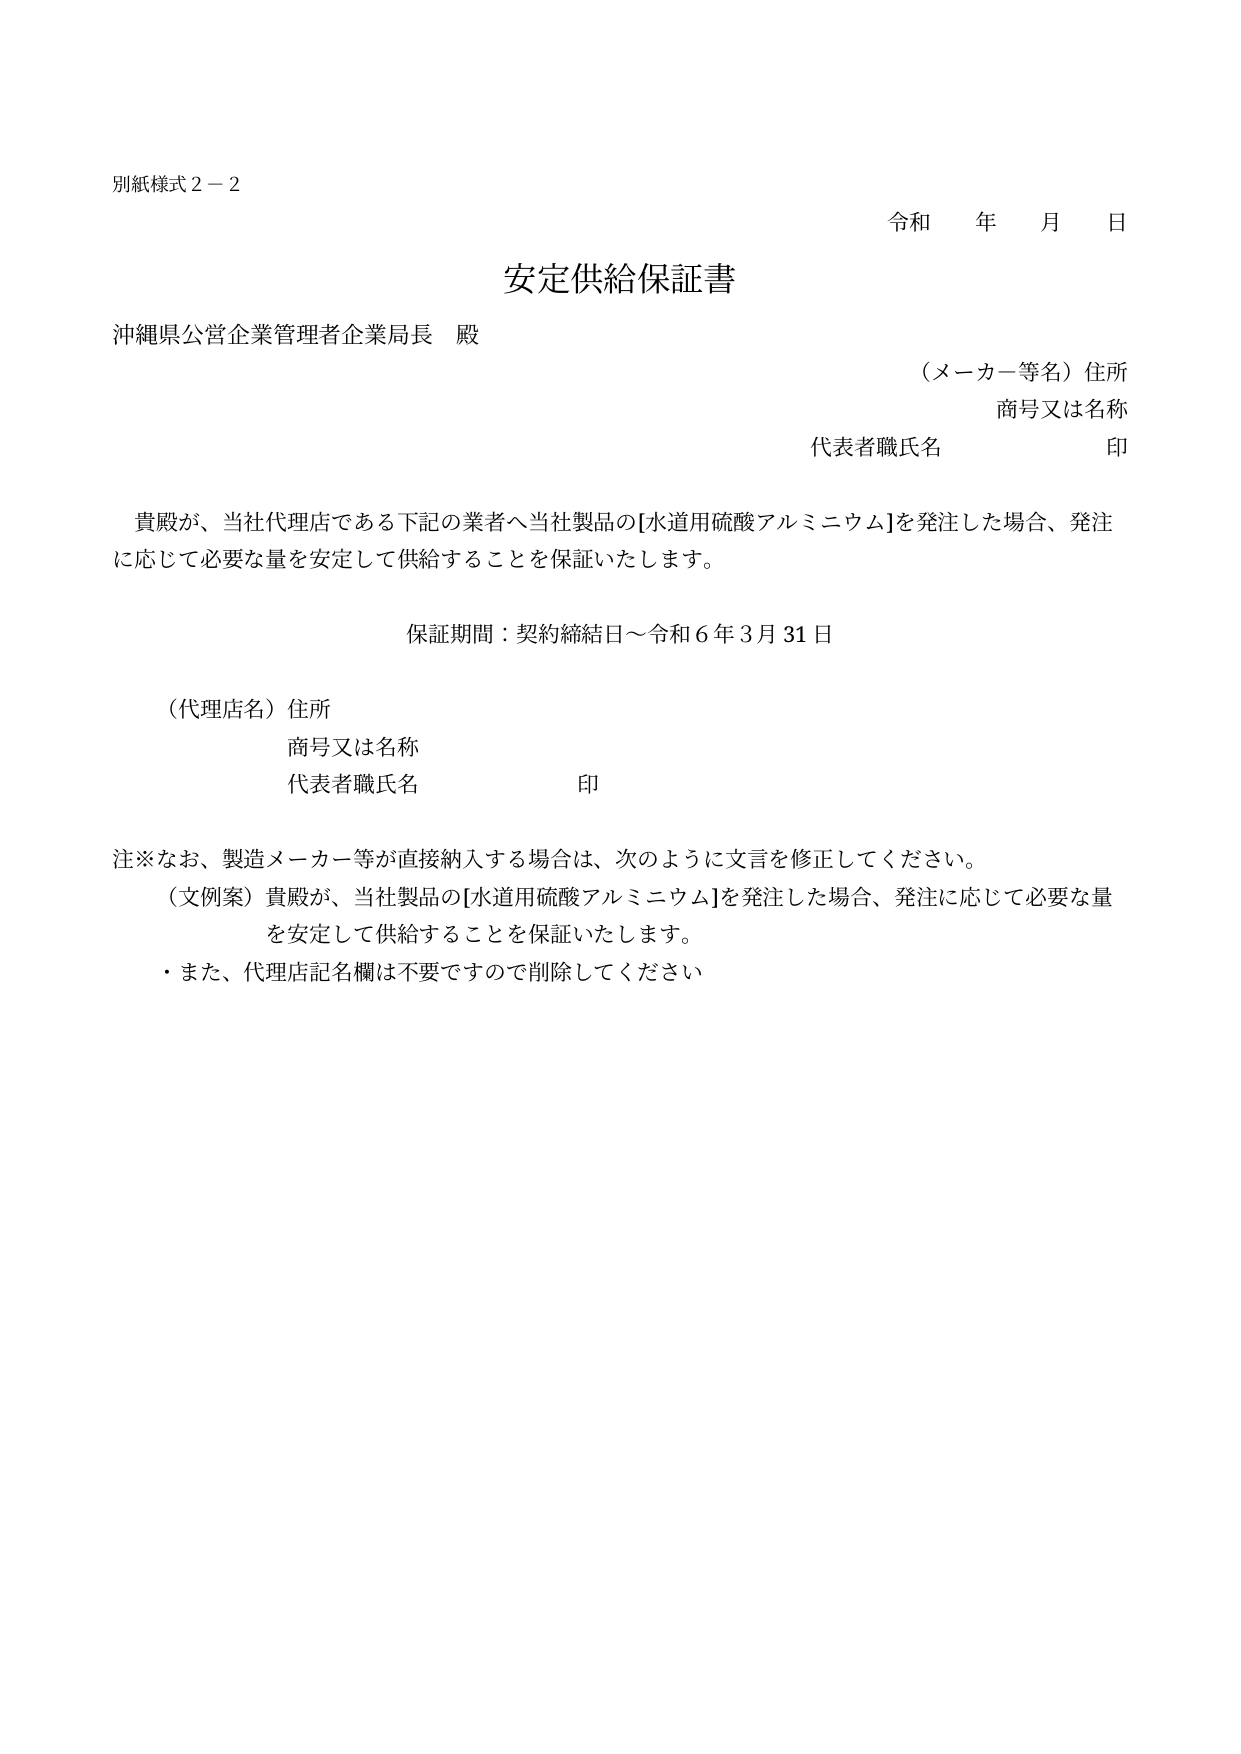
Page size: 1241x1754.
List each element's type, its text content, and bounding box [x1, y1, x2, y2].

text 代表者職氏名 印 [112, 764, 1128, 802]
text ・また、代理店記名欄は不要ですので削除してください [112, 952, 1128, 989]
text （代理店名）住所 [112, 689, 1128, 727]
text （文例案）貴殿が、当社製品の[水道用硫酸アルミニウム]を発注した場合、発注に応じて必要な量を安定して供給することを保証いたします。 [112, 877, 1128, 952]
text 商号又は名称 [112, 727, 1128, 764]
text 令和 年 月 日 [112, 202, 1128, 239]
text 注※なお、製造メーカー等が直接納入する場合は、次のように文言を修正してください。 [112, 839, 1128, 877]
text 代表者職氏名 印 [112, 427, 1128, 464]
text 保証期間：契約締結日～令和６年３月31日 [112, 614, 1128, 652]
text （メーカ－等名）住所 [112, 352, 1128, 389]
text 沖縄県公営企業管理者企業局長 殿 [112, 314, 1128, 352]
text 商号又は名称 [112, 389, 1128, 427]
text 安定供給保証書 [112, 239, 1128, 314]
text 貴殿が、当社代理店である下記の業者へ当社製品の[水道用硫酸アルミニウム]を発注した場合、発注に応じて必要な量を安定して供給することを保証いたします。 [112, 502, 1128, 577]
text 別紙様式２－２ [112, 164, 1128, 202]
